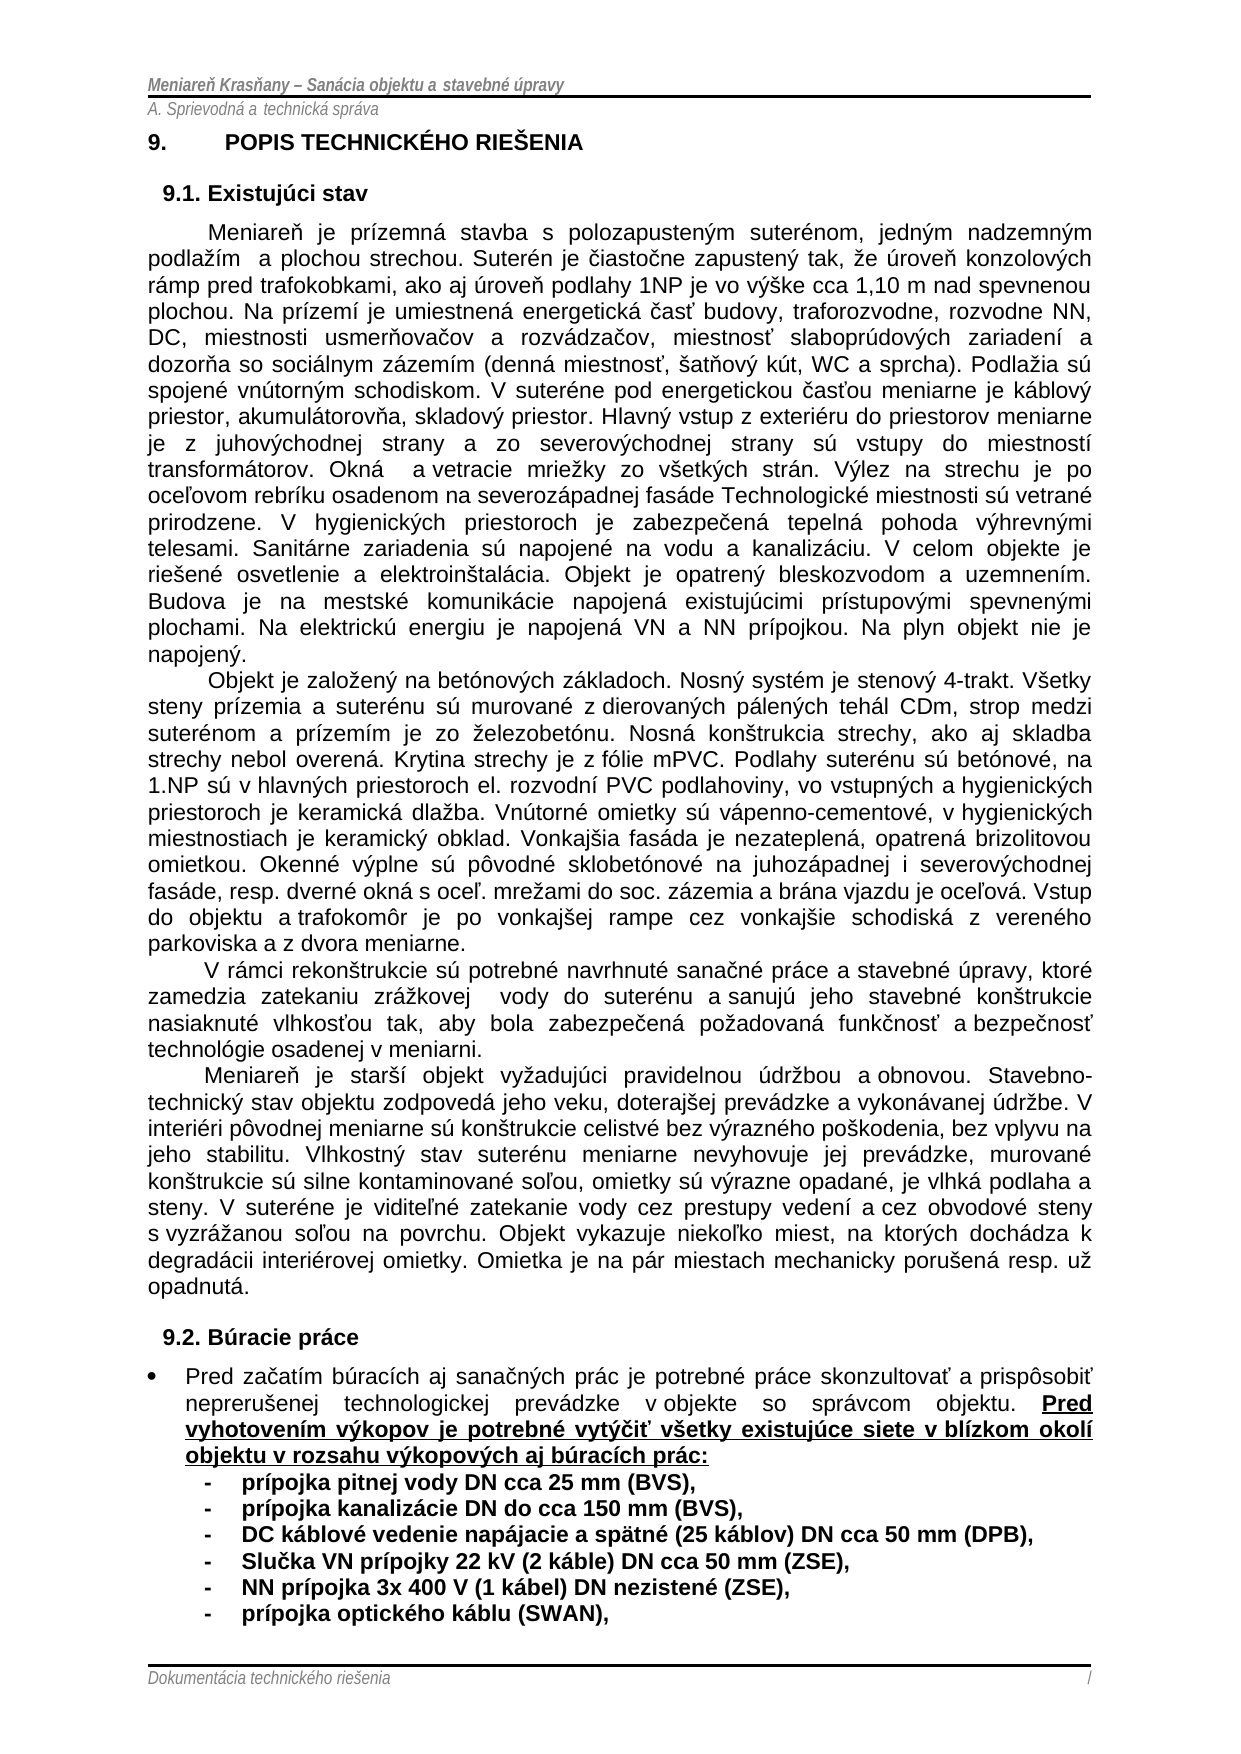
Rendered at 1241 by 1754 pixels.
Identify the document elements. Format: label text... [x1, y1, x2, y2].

list Pred začatím búracích aj sanačných prác je potrebné práce skonzultovať a prispôsobiť neprerušenej technologickej prevádzke v objekte so správcom objektu. Pred vyhotovením výkopov je potrebné vytýčiť všetky existujúce siete v blízkom okolí objektu v rozsahu výkopových aj búracích prác: [148, 1363, 1092, 1469]
text V rámci rekonštrukcie sú potrebné navrhnuté sanačné práce a stavebné úpravy, ktoré zamedzia zatekaniu zrážkovej vody do suterénu a sanujú jeho stavebné konštrukcie nasiaknuté vlhkosťou tak, aby bola zabezpečená požadovaná funkčnosť a bezpečnosť technológie osadenej v meniarni. [148, 957, 1092, 1062]
list DC káblové vedenie napájacie a spätné (25 káblov) DN cca 50 mm (DPB), [204, 1521, 1092, 1548]
list prípojka pitnej vody DN cca 25 mm (BVS), [204, 1469, 1092, 1495]
text Popis technického riešenia [148, 129, 1092, 155]
list prípojka kanalizácie DN do cca 150 mm (BVS), [204, 1495, 1092, 1521]
list prípojka optického káblu (SWAN), [204, 1600, 1092, 1627]
text Meniareň je prízemná stavba s polozapusteným suterénom, jedným nadzemným podlažím a plochou strechou. Suterén je čiastočne zapustený tak, že úroveň konzolových rámp pred trafokobkami, ako aj úroveň podlahy 1NP je vo výške cca 1,10 m nad spevnenou plochou. Na prízemí je umiestnená energetická časť budovy, traforozvodne, rozvodne NN, DC, miestnosti usmerňovačov a rozvádzačov, miestnosť slaboprúdových zariadení a dozorňa so sociálnym zázemím (denná miestnosť, šatňový kút, WC a sprcha). Podlažia sú spojené vnútorným schodiskom. V suteréne pod energetickou časťou meniarne je káblový priestor, akumulátorovňa, skladový priestor. Hlavný vstup z exteriéru do priestorov meniarne je z juhovýchodnej strany a zo severovýchodnej strany sú vstupy do miestností transformátorov. Okná a vetracie mriežky zo všetkých strán. Výlez na strechu je po oceľovom rebríku osadenom na severozápadnej fasáde Technologické miestnosti sú vetrané prirodzene. V hygienických priestoroch je zabezpečená tepelná pohoda výhrevnými telesami. Sanitárne zariadenia sú napojené na vodu a kanalizáciu. V celom objekte je riešené osvetlenie a elektroinštalácia. Objekt je opatrený bleskozvodom a uzemnením. Budova je na mestské komunikácie napojená existujúcimi prístupovými spevnenými plochami. Na elektrickú energiu je napojená VN a NN prípojkou. Na plyn objekt nie je napojený. [148, 219, 1092, 667]
list Slučka VN prípojky 22 kV (2 káble) DN cca 50 mm (ZSE), [204, 1548, 1092, 1574]
text Existujúci stav [162, 180, 1092, 206]
list NN prípojka 3x 400 V (1 kábel) DN nezistené (ZSE), [204, 1574, 1092, 1600]
text Búracie práce [162, 1324, 1092, 1351]
text Meniareň je starší objekt vyžadujúci pravidelnou údržbou a obnovou. Stavebno-technický stav objektu zodpovedá jeho veku, doterajšej prevádzke a vykonávanej údržbe. V interiéri pôvodnej meniarne sú konštrukcie celistvé bez výrazného poškodenia, bez vplyvu na jeho stabilitu. Vlhkostný stav suterénu meniarne nevyhovuje jej prevádzke, murované konštrukcie sú silne kontaminované soľou, omietky sú výrazne opadané, je vlhká podlaha a steny. V suteréne je viditeľné zatekanie vody cez prestupy vedení a cez obvodové steny s vyzrážanou soľou na povrchu. Objekt vykazuje niekoľko miest, na ktorých dochádza k degradácii interiérovej omietky. Omietka je na pár miestach mechanicky porušená resp. už opadnutá. [148, 1062, 1092, 1299]
text Objekt je založený na betónových základoch. Nosný systém je stenový 4-trakt. Všetky steny prízemia a suterénu sú murované z dierovaných pálených tehál CDm, strop medzi suterénom a prízemím je zo železobetónu. Nosná konštrukcia strechy, ako aj skladba strechy nebol overená. Krytina strechy je z fólie mPVC. Podlahy suterénu sú betónové, na 1.NP sú v hlavných priestoroch el. rozvodní PVC podlahoviny, vo vstupných a hygienických priestoroch je keramická dlažba. Vnútorné omietky sú vápenno-cementové, v hygienických miestnostiach je keramický obklad. Vonkajšia fasáda je nezateplená, opatrená brizolitovou omietkou. Okenné výplne sú pôvodné sklobetónové na juhozápadnej i severovýchodnej fasáde, resp. dverné okná s oceľ. mrežami do soc. zázemia a brána vjazdu je oceľová. Vstup do objektu a trafokomôr je po vonkajšej rampe cez vonkajšie schodiská z vereného parkoviska a z dvora meniarne. [148, 667, 1092, 957]
